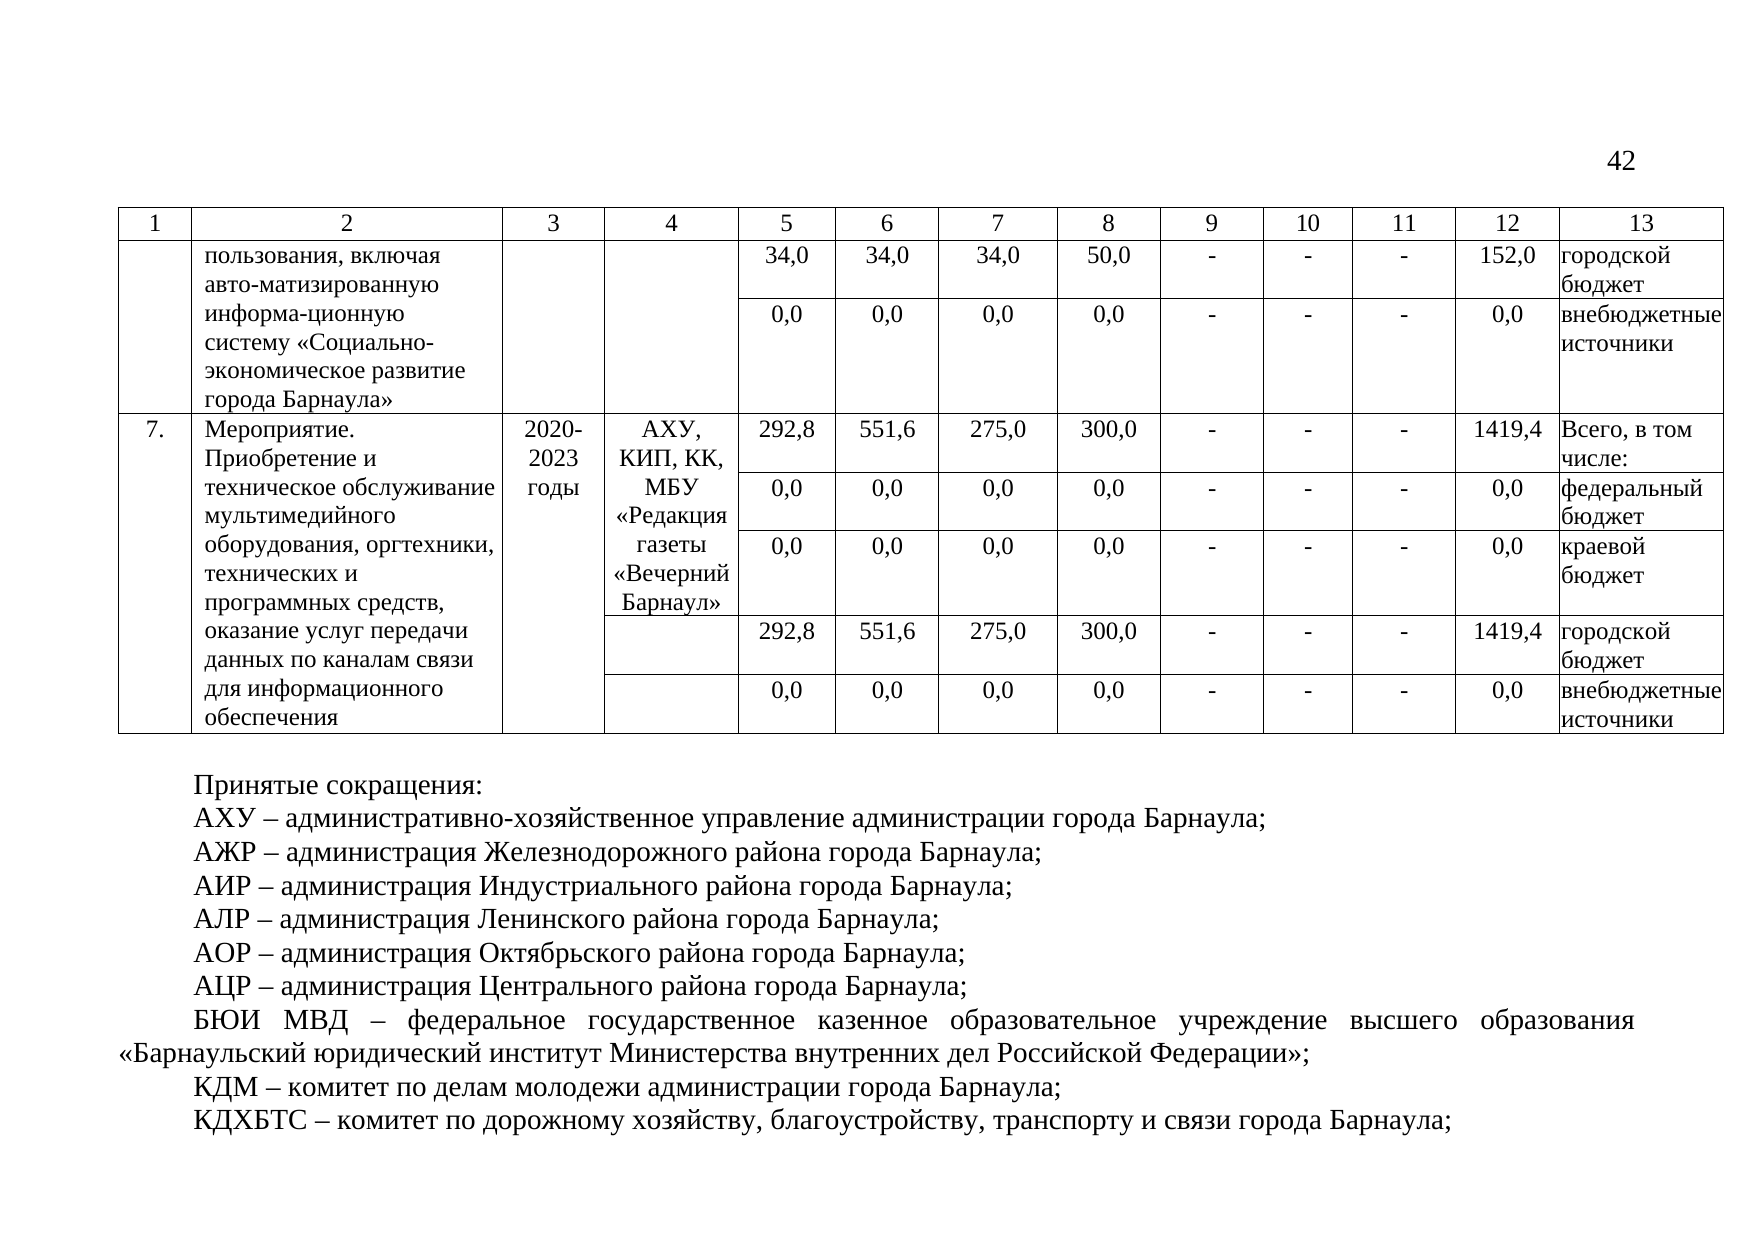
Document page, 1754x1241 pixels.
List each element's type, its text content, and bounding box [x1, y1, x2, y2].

table_header 3 [503, 208, 604, 239]
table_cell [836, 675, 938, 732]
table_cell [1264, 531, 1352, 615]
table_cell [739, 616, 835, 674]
text АЖР – администрация Железнодорожного района города Барнаула; [118, 834, 1636, 868]
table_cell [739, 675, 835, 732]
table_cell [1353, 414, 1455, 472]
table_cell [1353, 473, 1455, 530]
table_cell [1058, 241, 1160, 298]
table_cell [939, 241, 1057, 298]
text Принятые сокращения: [118, 767, 1636, 801]
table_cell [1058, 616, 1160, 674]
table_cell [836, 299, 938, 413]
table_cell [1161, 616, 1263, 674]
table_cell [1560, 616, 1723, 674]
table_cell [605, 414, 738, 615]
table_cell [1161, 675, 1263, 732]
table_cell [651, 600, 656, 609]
text БЮИ МВД – федеральное государственное казенное образовательное учреждение высшего образования «Барнаульский юридический институт Министерства внутренних дел Российской Федерации»; [118, 1002, 1636, 1069]
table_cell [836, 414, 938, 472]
table_header 10 [1264, 208, 1352, 239]
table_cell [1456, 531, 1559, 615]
table_header 11 [1353, 208, 1455, 239]
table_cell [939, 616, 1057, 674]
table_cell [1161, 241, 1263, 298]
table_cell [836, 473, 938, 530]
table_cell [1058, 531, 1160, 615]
text АОР – администрация Октябрьского района города Барнаула; [118, 935, 1636, 968]
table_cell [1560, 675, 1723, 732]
table_header 12 [1456, 208, 1559, 239]
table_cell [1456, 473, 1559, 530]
text КДМ – комитет по делам молодежи администрации города Барнаула; [118, 1069, 1636, 1102]
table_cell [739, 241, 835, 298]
table_header 9 [1161, 208, 1263, 239]
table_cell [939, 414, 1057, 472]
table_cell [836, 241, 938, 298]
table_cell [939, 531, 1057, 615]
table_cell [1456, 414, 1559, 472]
table_header 2 [192, 208, 502, 239]
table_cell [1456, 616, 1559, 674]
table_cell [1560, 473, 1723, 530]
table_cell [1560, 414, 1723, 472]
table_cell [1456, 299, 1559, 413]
table_header 13 [1560, 208, 1723, 239]
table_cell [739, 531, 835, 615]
table_header 6 [836, 208, 938, 239]
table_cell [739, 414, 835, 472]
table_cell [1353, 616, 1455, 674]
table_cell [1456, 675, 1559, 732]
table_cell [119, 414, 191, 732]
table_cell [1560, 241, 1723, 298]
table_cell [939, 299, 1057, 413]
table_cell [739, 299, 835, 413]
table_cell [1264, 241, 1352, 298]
text АЦР – администрация Центрального района города Барнаула; [118, 968, 1636, 1002]
table_header 8 [1058, 208, 1160, 239]
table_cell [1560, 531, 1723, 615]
text АХУ – административно-хозяйственное управление администрации города Барнаула; [118, 801, 1636, 834]
text АИР – администрация Индустриального района города Барнаула; [118, 868, 1636, 901]
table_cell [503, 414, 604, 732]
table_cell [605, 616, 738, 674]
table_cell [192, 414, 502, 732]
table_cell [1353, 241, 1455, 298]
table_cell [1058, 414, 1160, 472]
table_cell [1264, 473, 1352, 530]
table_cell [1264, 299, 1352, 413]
table_header 1 [119, 208, 191, 239]
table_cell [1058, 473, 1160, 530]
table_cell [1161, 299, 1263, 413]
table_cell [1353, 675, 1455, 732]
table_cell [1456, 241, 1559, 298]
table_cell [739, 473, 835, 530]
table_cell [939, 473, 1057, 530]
table_header 7 [939, 208, 1057, 239]
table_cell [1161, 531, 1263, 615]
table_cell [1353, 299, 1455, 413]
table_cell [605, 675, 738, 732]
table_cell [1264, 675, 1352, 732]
table_header 4 [605, 208, 738, 239]
text АЛР – администрация Ленинского района города Барнаула; [118, 901, 1636, 935]
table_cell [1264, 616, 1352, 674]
table_header 5 [739, 208, 835, 239]
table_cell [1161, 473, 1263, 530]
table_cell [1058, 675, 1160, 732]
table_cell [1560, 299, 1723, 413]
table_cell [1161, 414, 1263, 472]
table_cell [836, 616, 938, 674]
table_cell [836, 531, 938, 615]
text КДХБТС – комитет по дорожному хозяйству, благоустройству, транспорту и связи города Барнаула; [118, 1102, 1636, 1136]
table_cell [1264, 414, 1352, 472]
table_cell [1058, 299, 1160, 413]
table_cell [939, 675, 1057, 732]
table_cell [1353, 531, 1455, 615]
